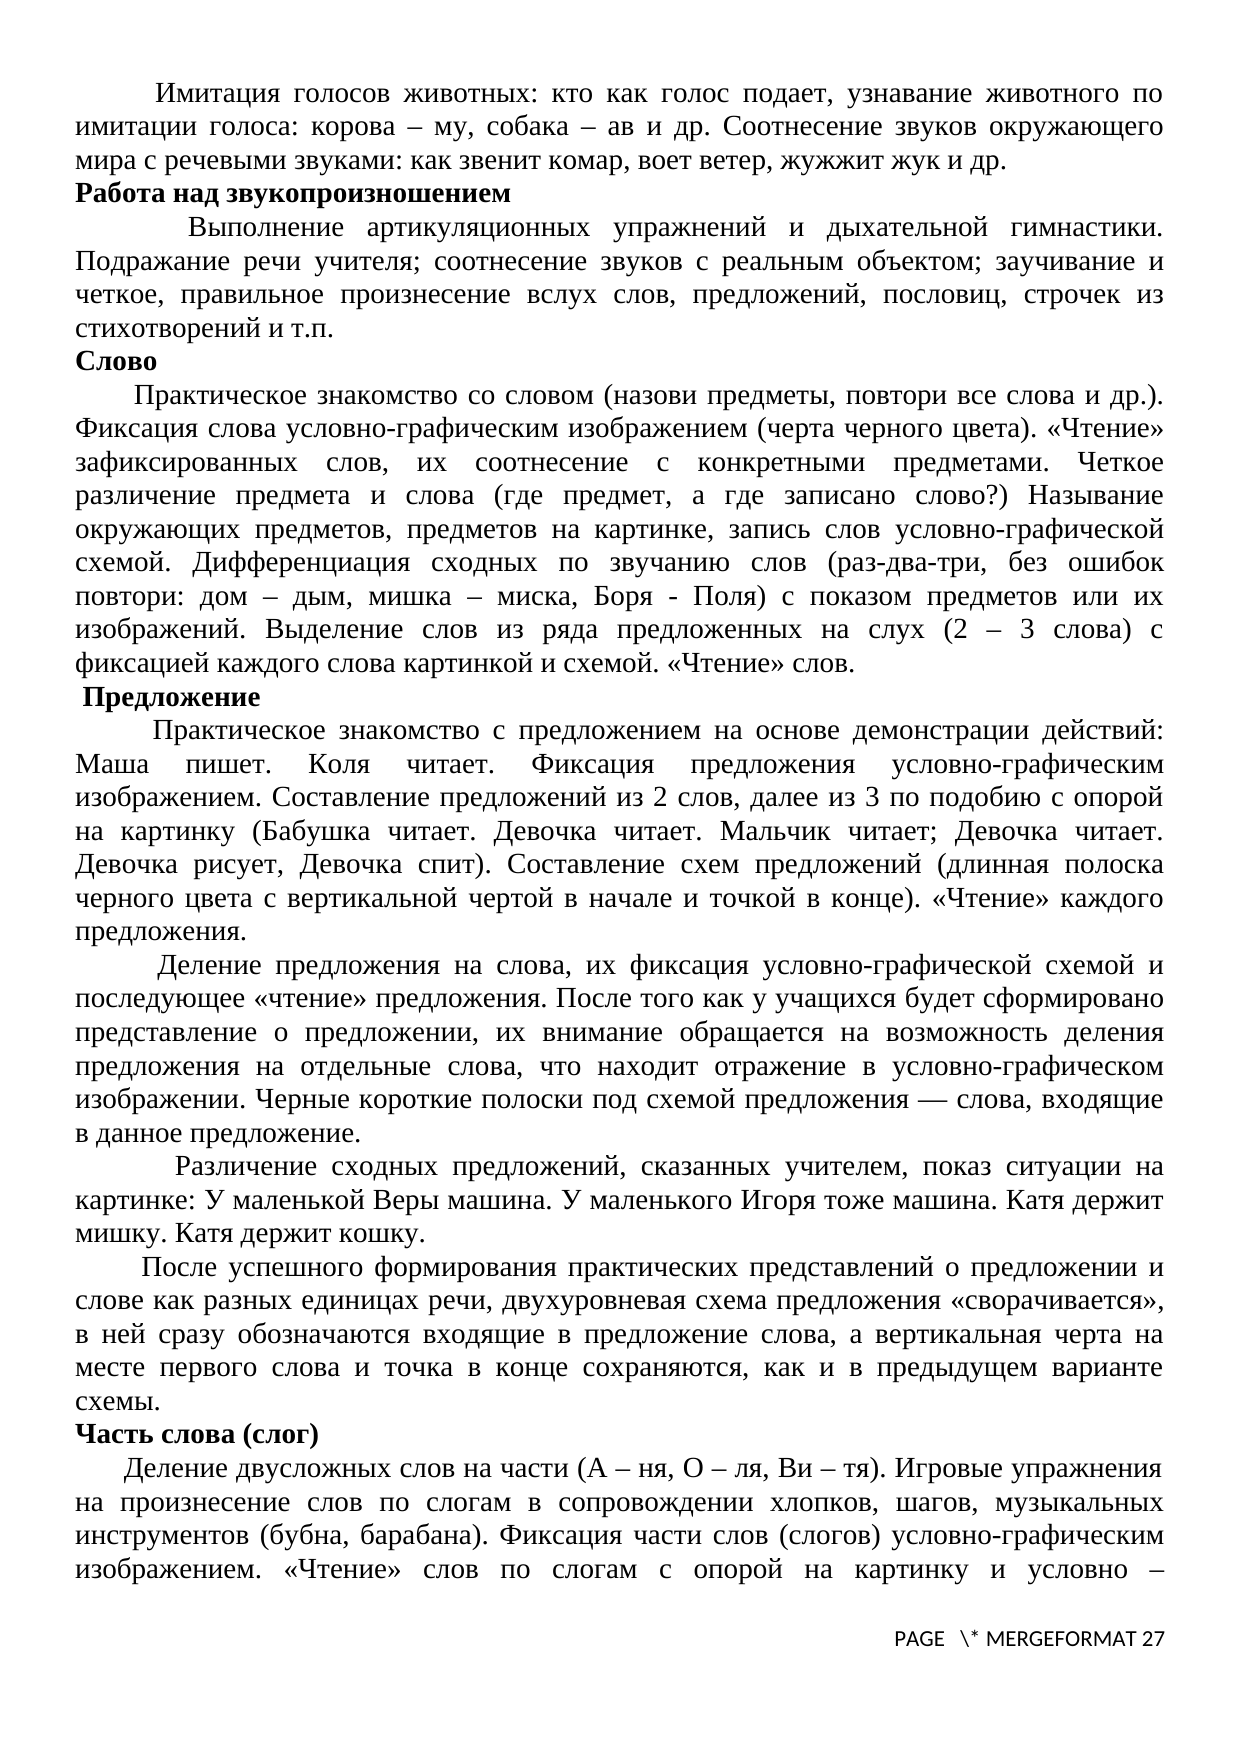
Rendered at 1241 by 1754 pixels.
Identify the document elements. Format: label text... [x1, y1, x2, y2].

text Работа над звукопроизношением [75, 176, 1165, 209]
text Предложение [75, 679, 1165, 712]
text Имитация голосов животных: кто как голос подает, узнавание животного по имитации голоса: корова – му, собака – ав и др. Соотнесение звуков окружающего мира с речевыми звуками: как звенит комар, воет ветер, жужжит жук и др. [75, 75, 1165, 176]
text Деление предложения на слова, их фиксация условно-графической схемой и последующее «чтение» предложения. После того как у учащихся будет сформировано представление о предложении, их внимание обращается на возможность деления предложения на отдельные слова, что находит отражение в условно-графическом изображении. Черные короткие полоски под схемой предложения — слова, входящие в данное предложение. [75, 947, 1165, 1148]
text Выполнение артикуляционных упражнений и дыхательной гимнастики. Подражание речи учителя; соотнесение звуков с реальным объектом; заучивание и четкое, правильное произнесение вслух слов, предложений, пословиц, строчек из стихотворений и т.п. [75, 209, 1165, 343]
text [75, 1450, 1165, 1584]
text Различение сходных предложений, сказанных учителем, показ ситуации на картинке: У маленькой Веры машина. У маленького Игоря тоже машина. Катя держит мишку. Катя держит кошку. [75, 1148, 1165, 1249]
text После успешного формирования практических представлений о предложении и слове как разных единицах речи, двухуровневая схема предложения «сворачивается», в ней сразу обозначаются входящие в предложение слова, а вертикальная черта на месте первого слова и точка в конце сохраняются, как и в предыдущем варианте схемы. [75, 1249, 1165, 1417]
text Часть слова (слог) [75, 1417, 1165, 1450]
text Слово [75, 343, 1165, 377]
text Практическое знакомство с предложением на основе демонстрации действий: Маша пишет. Коля читает. Фиксация предложения условно-графическим изображением. Составление предложений из 2 слов, далее из 3 по подобию с опорой на картинку (Бабушка читает. Девочка читает. Мальчик читает; Девочка читает. Девочка рисует, Девочка спит). Составление схем предложений (длинная полоска черного цвета с вертикальной чертой в начале и точкой в конце). «Чтение» каждого предложения. [75, 712, 1165, 947]
text Практическое знакомство со словом (назови предметы, повтори все слова и др.). Фиксация слова условно-графическим изображением (черта черного цвета). «Чтение» зафиксированных слов, их соотнесение с конкретными предметами. Четкое различение предмета и слова (где предмет, а где записано слово?) Называние окружающих предметов, предметов на картинке, запись слов условно-графической схемой. Дифференциация сходных по звучанию слов (раз-два-три, без ошибок повтори: дом – дым, мишка – миска, Боря - Поля) с показом предметов или их изображений. Выделение слов из ряда предложенных на слух (2 – 3 слова) с фиксацией каждого слова картинкой и схемой. «Чтение» слов. [75, 377, 1165, 679]
